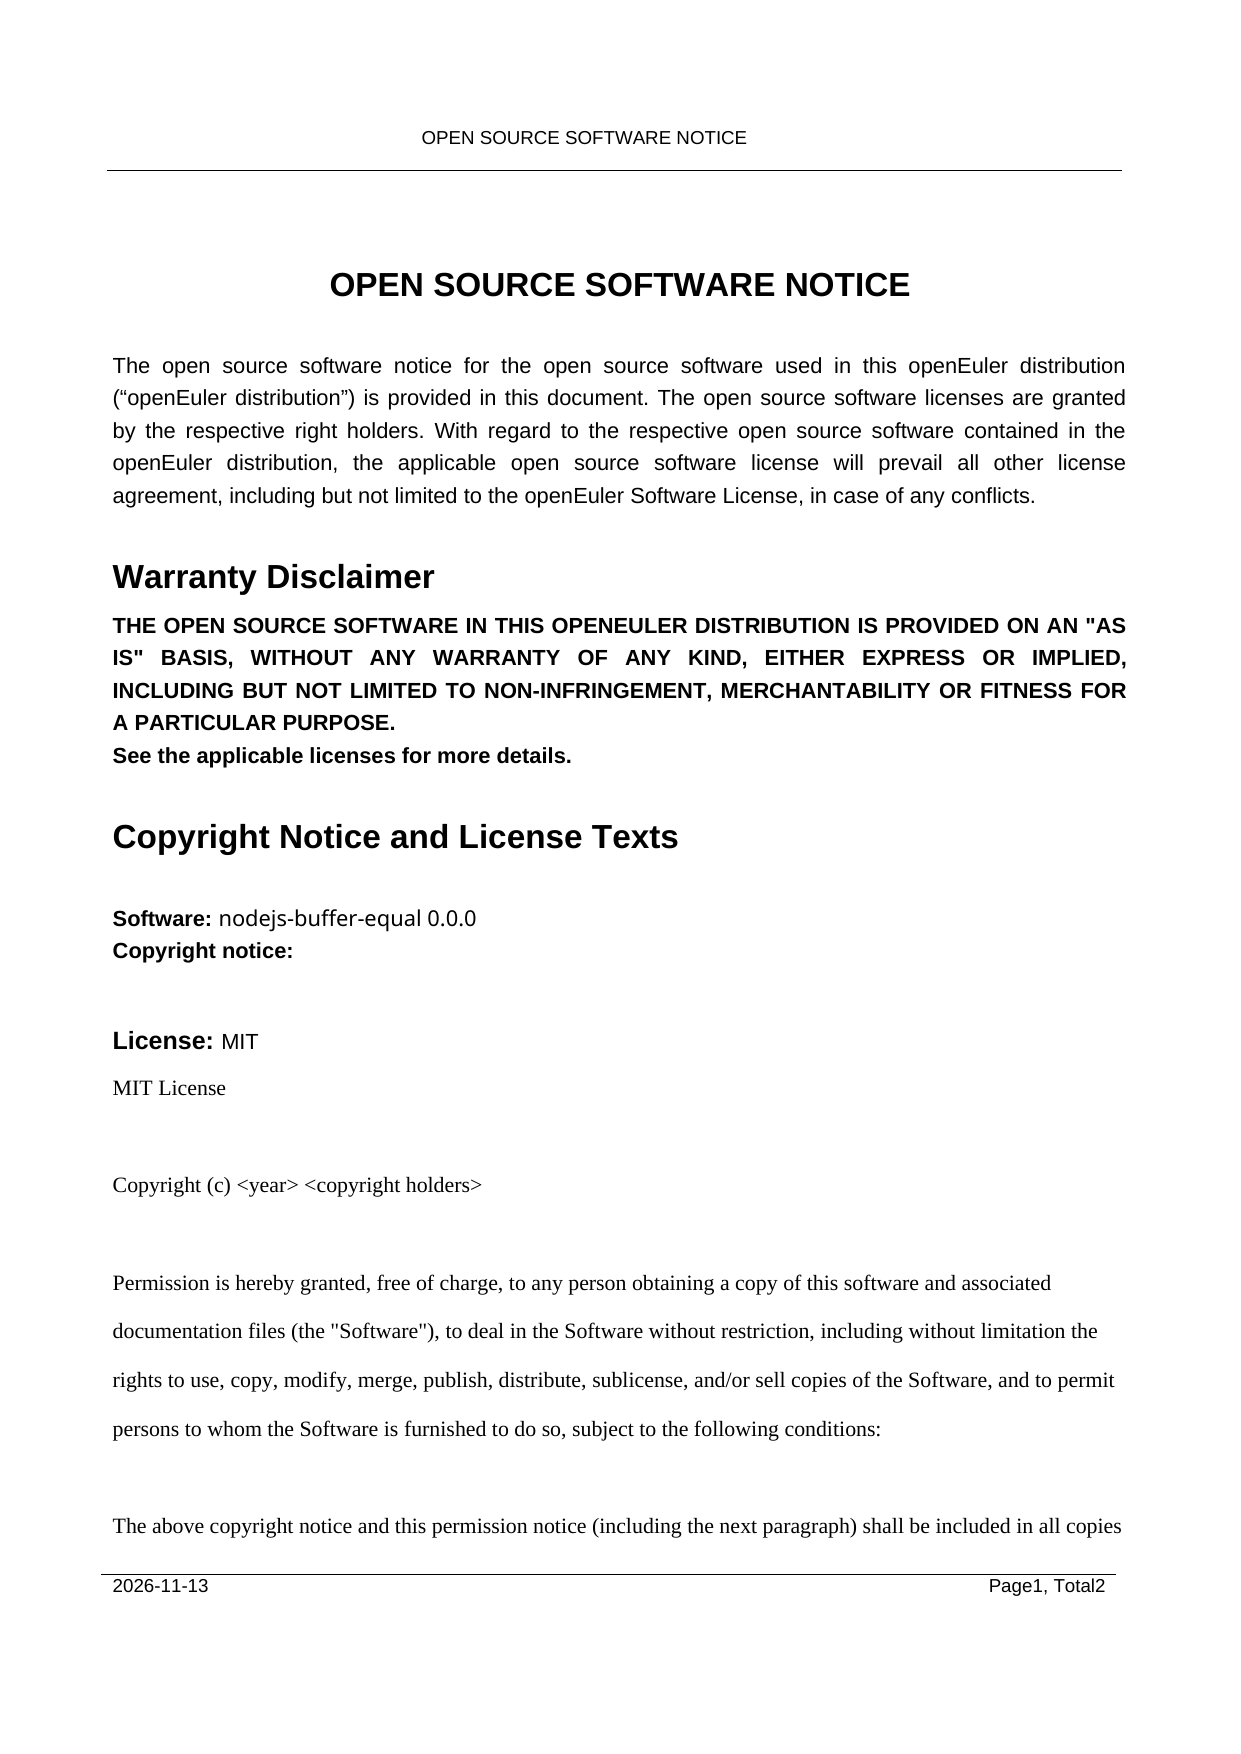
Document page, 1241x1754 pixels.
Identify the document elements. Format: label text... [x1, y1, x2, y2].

text License: MIT [112, 1024, 1128, 1057]
text Warranty Disclaimer [112, 544, 1128, 609]
text Copyright notice: [112, 934, 1128, 966]
text THE OPEN SOURCE SOFTWARE IN THIS OPENEULER DISTRIBUTION IS PROVIDED ON AN "AS IS" BASIS, WITHOUT ANY WARRANTY OF ANY KIND, EITHER EXPRESS OR IMPLIED, INCLUDING BUT NOT LIMITED TO NON-INFRINGEMENT, MERCHANTABILITY OR FITNESS FOR A PARTICULAR PURPOSE. See the applicable licenses for more details. [112, 609, 1128, 771]
text OPEN SOURCE SOFTWARE NOTICE [112, 251, 1128, 316]
text Software: nodejs-buffer-equal 0.0.0 [112, 901, 1128, 934]
text Copyright Notice and License Texts [112, 804, 1128, 869]
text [112, 1071, 1128, 1542]
text The open source software notice for the open source software used in this openEuler distribution (“openEuler distribution”) is provided in this document. The open source software licenses are granted by the respective right holders. With regard to the respective open source software contained in the openEuler distribution, the applicable open source software license will prevail all other license agreement, including but not limited to the openEuler Software License, in case of any conflicts. [112, 349, 1128, 511]
